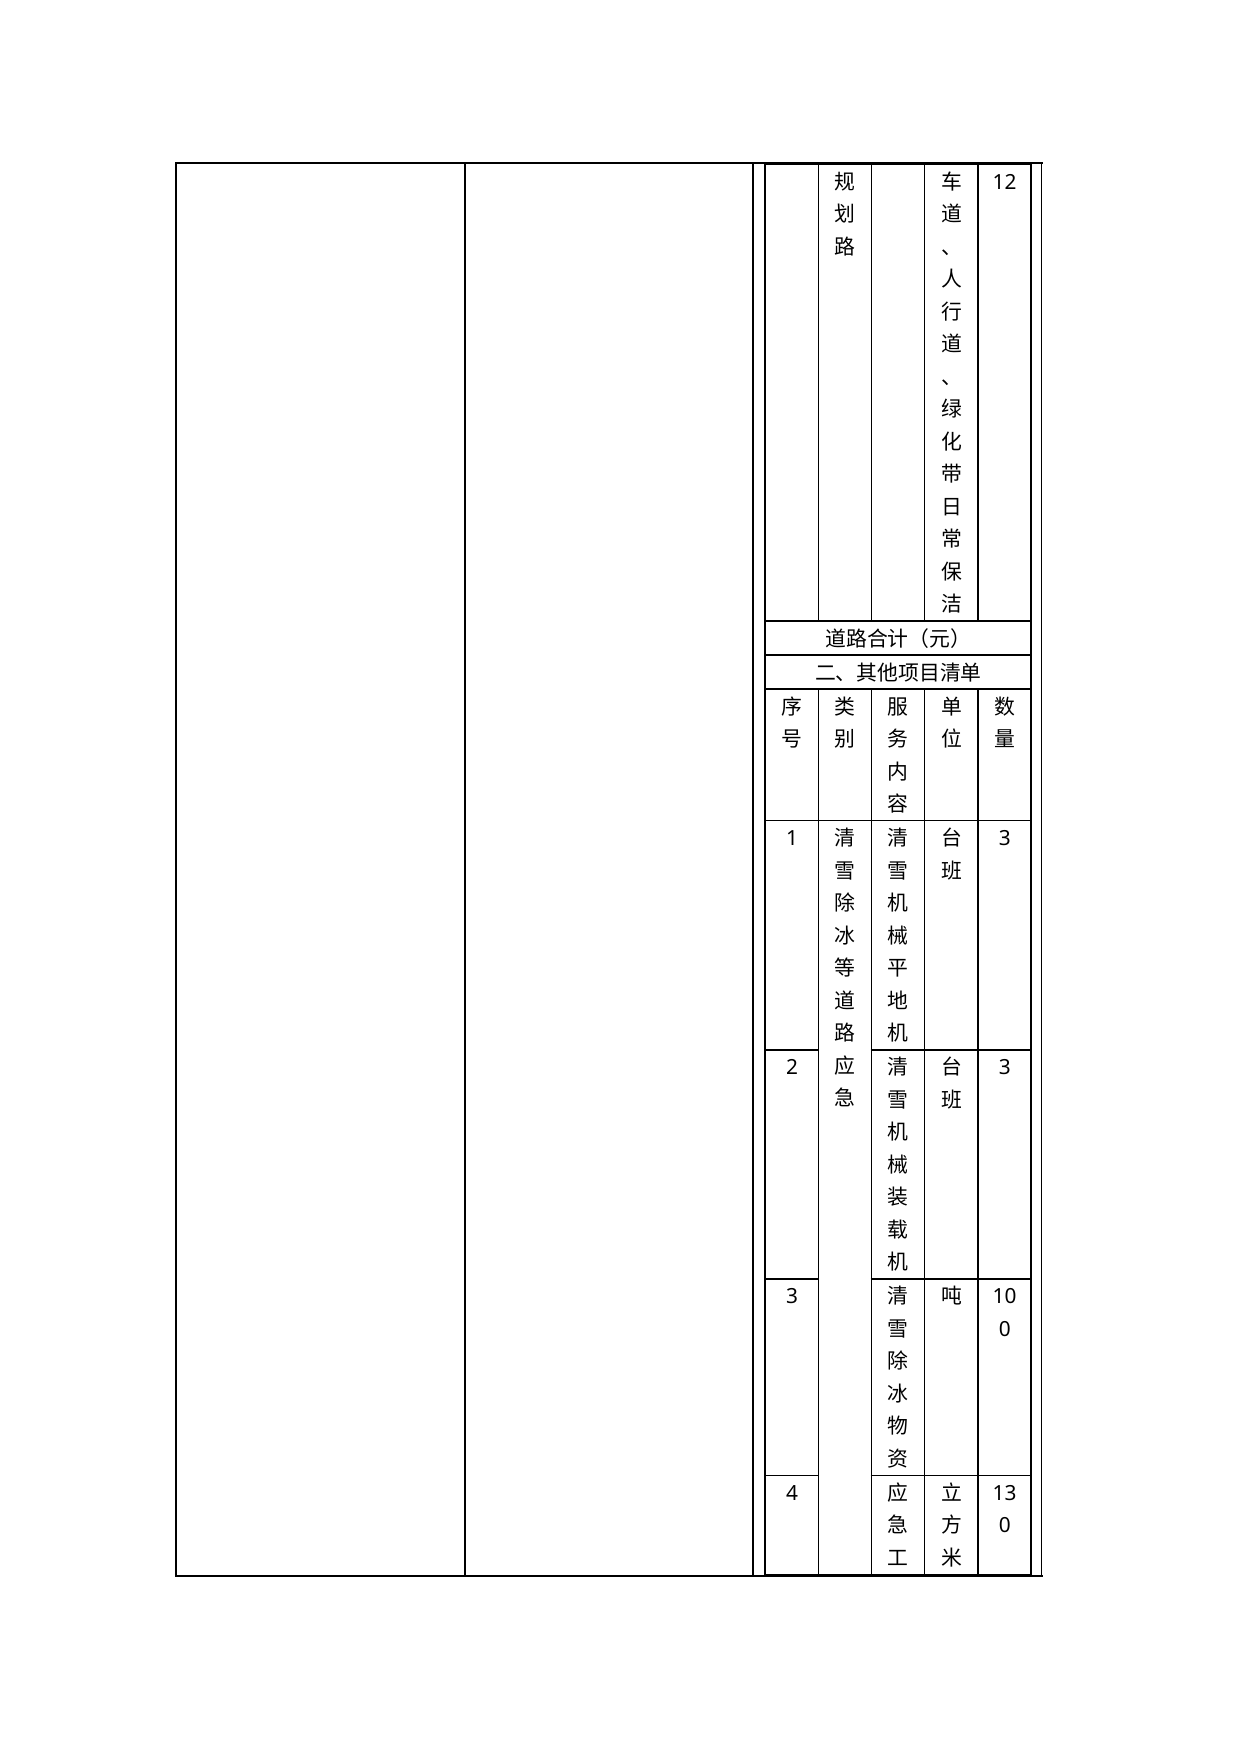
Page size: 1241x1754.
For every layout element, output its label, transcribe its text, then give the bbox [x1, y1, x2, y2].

table_cell [979, 821, 1030, 1049]
table_cell [754, 164, 764, 1575]
table_cell [766, 690, 818, 820]
table_cell [819, 165, 871, 620]
table_cell [979, 165, 1030, 620]
table_cell [766, 1280, 818, 1475]
table_cell [819, 821, 871, 1574]
table_cell [979, 1051, 1030, 1278]
table_cell [872, 1280, 924, 1475]
table_cell [925, 821, 977, 1049]
table_cell [1032, 164, 1041, 1575]
table_cell [872, 821, 924, 1049]
table_cell [872, 165, 924, 620]
table_cell [979, 1280, 1030, 1475]
table_cell [979, 1476, 1030, 1574]
table_cell [766, 1476, 818, 1574]
table_cell [466, 164, 752, 1575]
table_cell [766, 656, 1030, 688]
table_cell [766, 821, 818, 1049]
table_cell [925, 165, 977, 620]
table_cell [925, 1051, 977, 1278]
table_cell [979, 690, 1030, 820]
table_cell [872, 1051, 924, 1278]
table_cell [766, 165, 818, 620]
table_cell [872, 690, 924, 820]
table_cell 1 [177, 164, 464, 1575]
table_cell [819, 690, 871, 820]
table_cell [766, 622, 1030, 654]
table_cell [872, 1476, 924, 1574]
table_cell [766, 1051, 818, 1278]
table_cell [925, 1280, 977, 1475]
table_cell [925, 690, 977, 820]
table_cell [925, 1476, 977, 1574]
